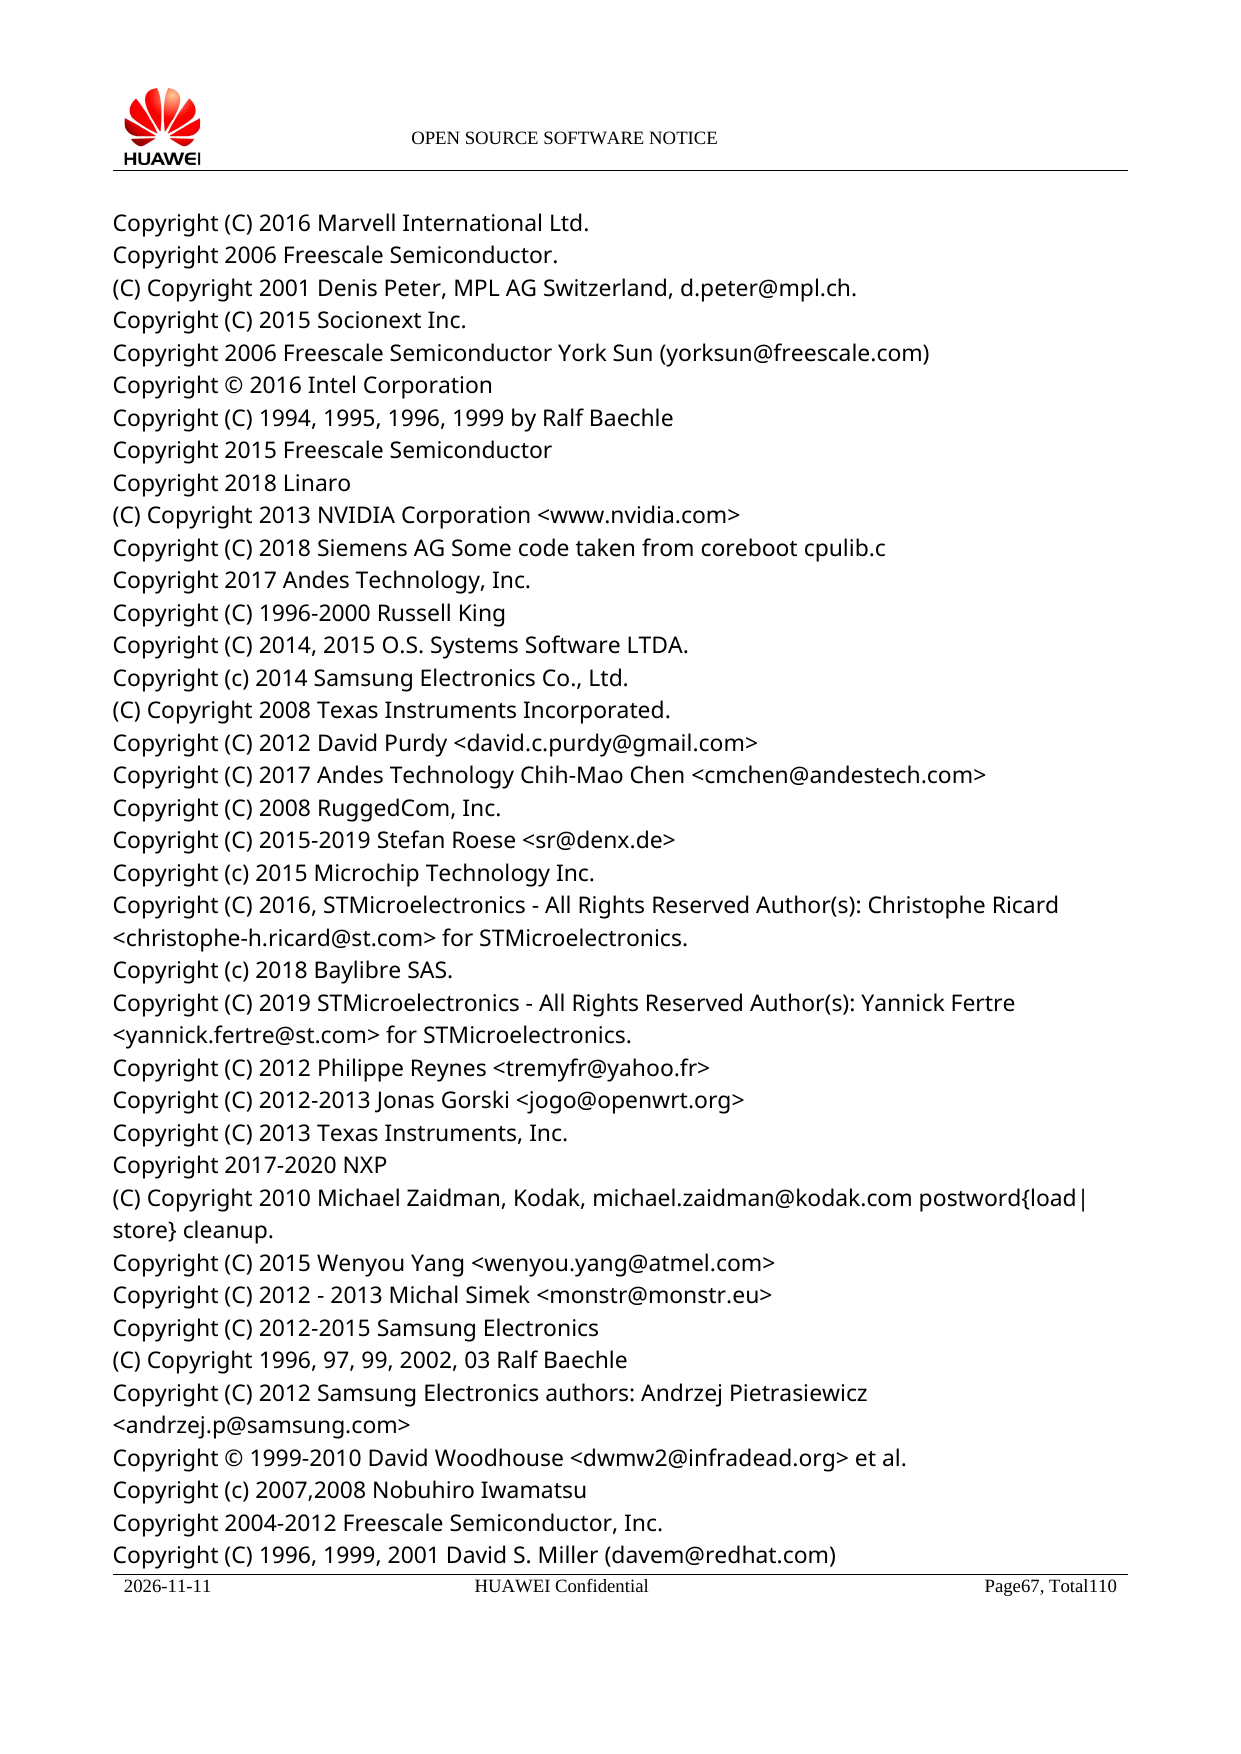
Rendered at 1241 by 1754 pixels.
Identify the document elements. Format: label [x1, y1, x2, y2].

picture [124, 88, 201, 165]
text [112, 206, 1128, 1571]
